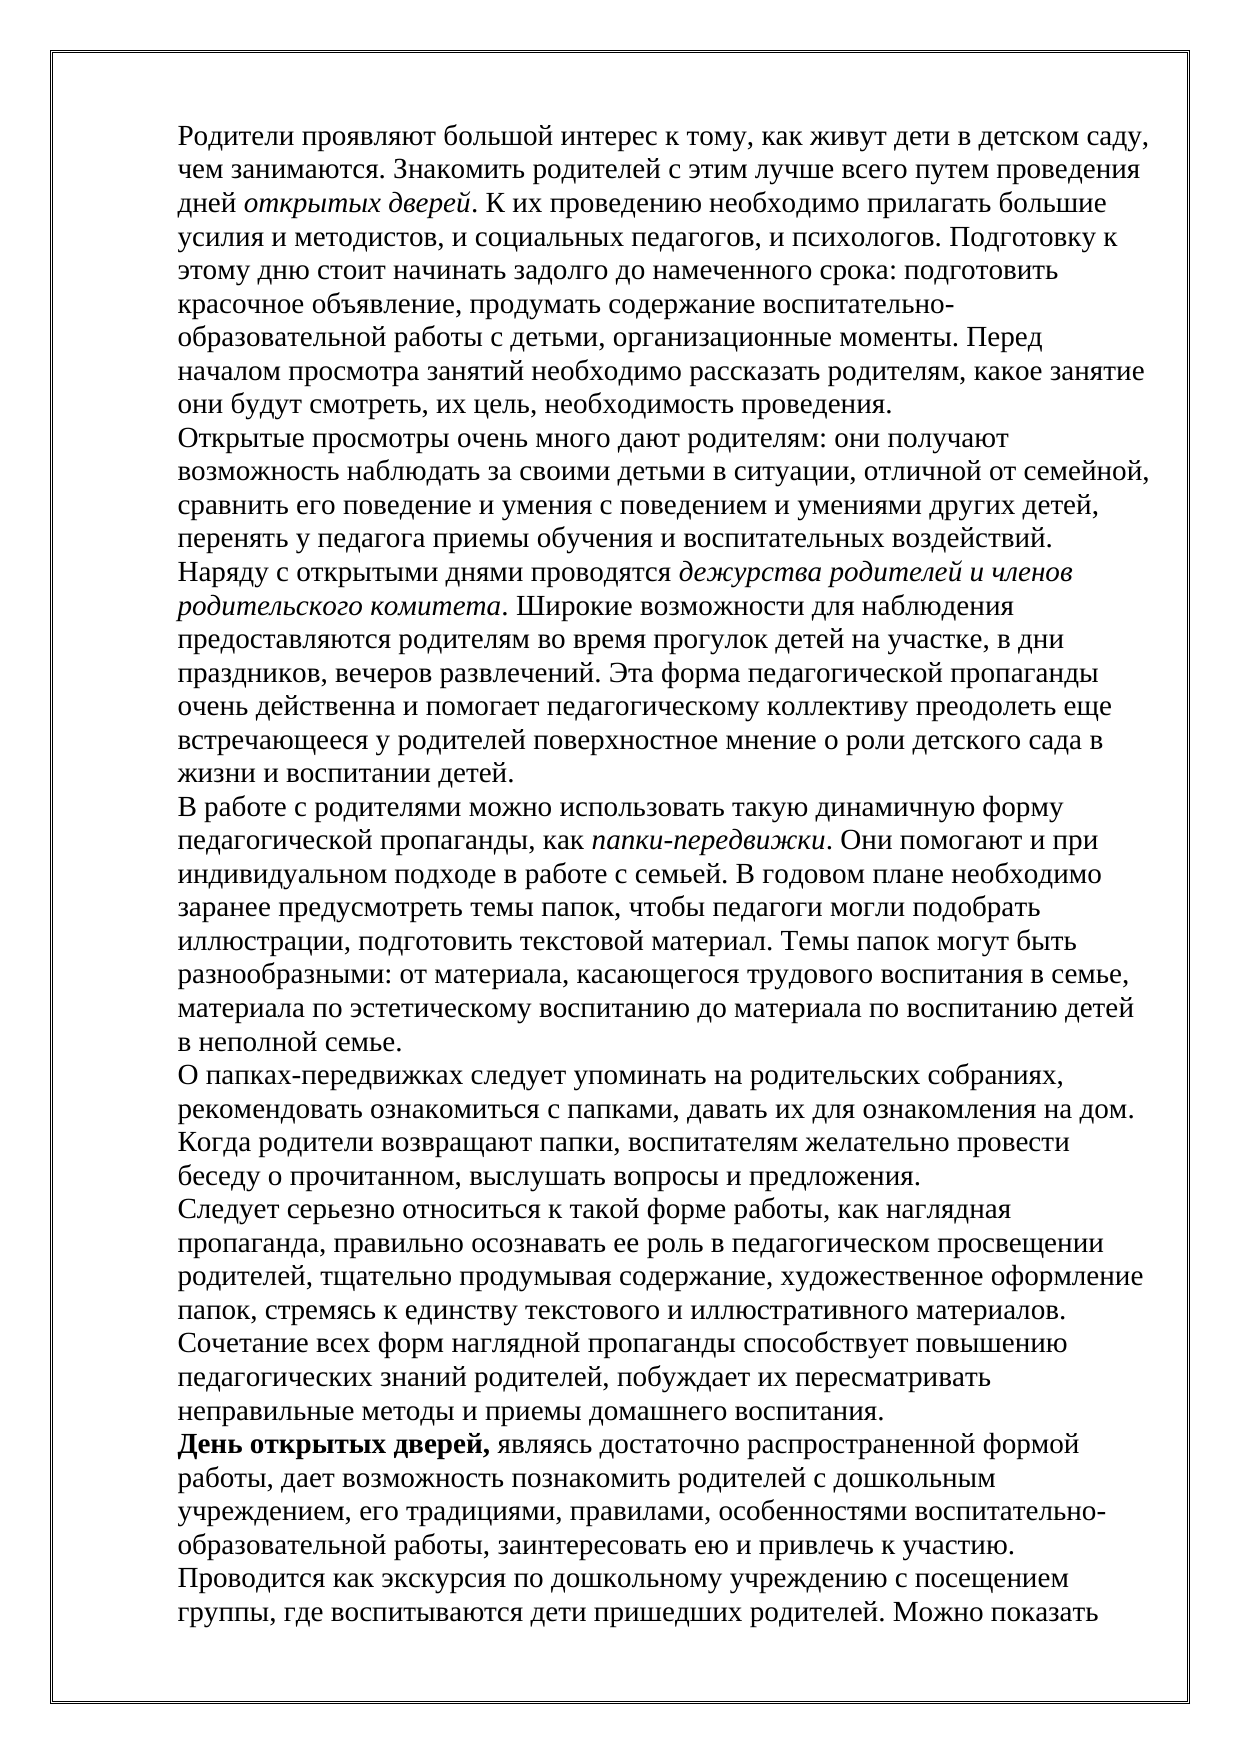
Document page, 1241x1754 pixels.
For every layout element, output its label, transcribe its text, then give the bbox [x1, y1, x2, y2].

text О папках-передвижках следует упоминать на родительских собраниях, рекомендовать ознакомиться с папками, давать их для ознакомления на дом. Когда родители возвращают папки, воспитателям желательно провести беседу о прочитанном, выслушать вопросы и предложения. [177, 1057, 1152, 1191]
text Наряду с открытыми днями проводятся дежурства родителей и членов родительского комитета. Широкие возможности для наблюдения предоставляются родителям во время прогулок детей на участке, в дни праздников, вечеров развлечений. Эта форма педагогической пропаганды очень действенна и помогает педагогическому коллективу преодолеть еще встречающееся у родителей поверхностное мнение о роли детского сада в жизни и воспитании детей. [177, 554, 1152, 789]
text Родители проявляют большой интерес к тому, как живут дети в детском саду, чем занимаются. Знакомить родителей с этим лучше всего путем проведения дней открытых дверей. К их проведению необходимо прилагать большие усилия и методистов, и социальных педагогов, и психологов. Подготовку к этому дню стоит начинать задолго до намеченного срока: подготовить красочное объявление, продумать содержание воспитательно-образовательной работы с детьми, организационные моменты. Перед началом просмотра занятий необходимо рассказать родителям, какое занятие они будут смотреть, их цель, необходимость проведения. [177, 118, 1152, 420]
text Открытые просмотры очень много дают родителям: они получают возможность наблюдать за своими детьми в ситуации, отличной от семейной, сравнить его поведение и умения с поведением и умениями других детей, перенять у педагога приемы обучения и воспитательных воздействий. [177, 420, 1152, 554]
text Сочетание всех форм наглядной пропаганды способствует повышению педагогических знаний родителей, побуждает их пересматривать неправильные методы и приемы домашнего воспитания. [177, 1326, 1152, 1426]
text В работе с родителями можно использовать такую динамичную форму педагогической пропаганды, как папки-передвижки. Они помогают и при индивидуальном подходе в работе с семьей. В годовом плане необходимо заранее предусмотреть темы папок, чтобы педагоги могли подобрать иллюстрации, подготовить текстовой материал. Темы папок могут быть разнообразными: от материала, касающегося трудового воспитания в семье, материала по эстетическому воспитанию до материала по воспитанию детей в неполной семье. [177, 789, 1152, 1057]
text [177, 1426, 1152, 1627]
text Следует серьезно относиться к такой форме работы, как наглядная пропаганда, правильно осознавать ее роль в педагогическом просвещении родителей, тщательно продумывая содержание, художественное оформление папок, стремясь к единству текстового и иллюстративного материалов. [177, 1191, 1152, 1326]
